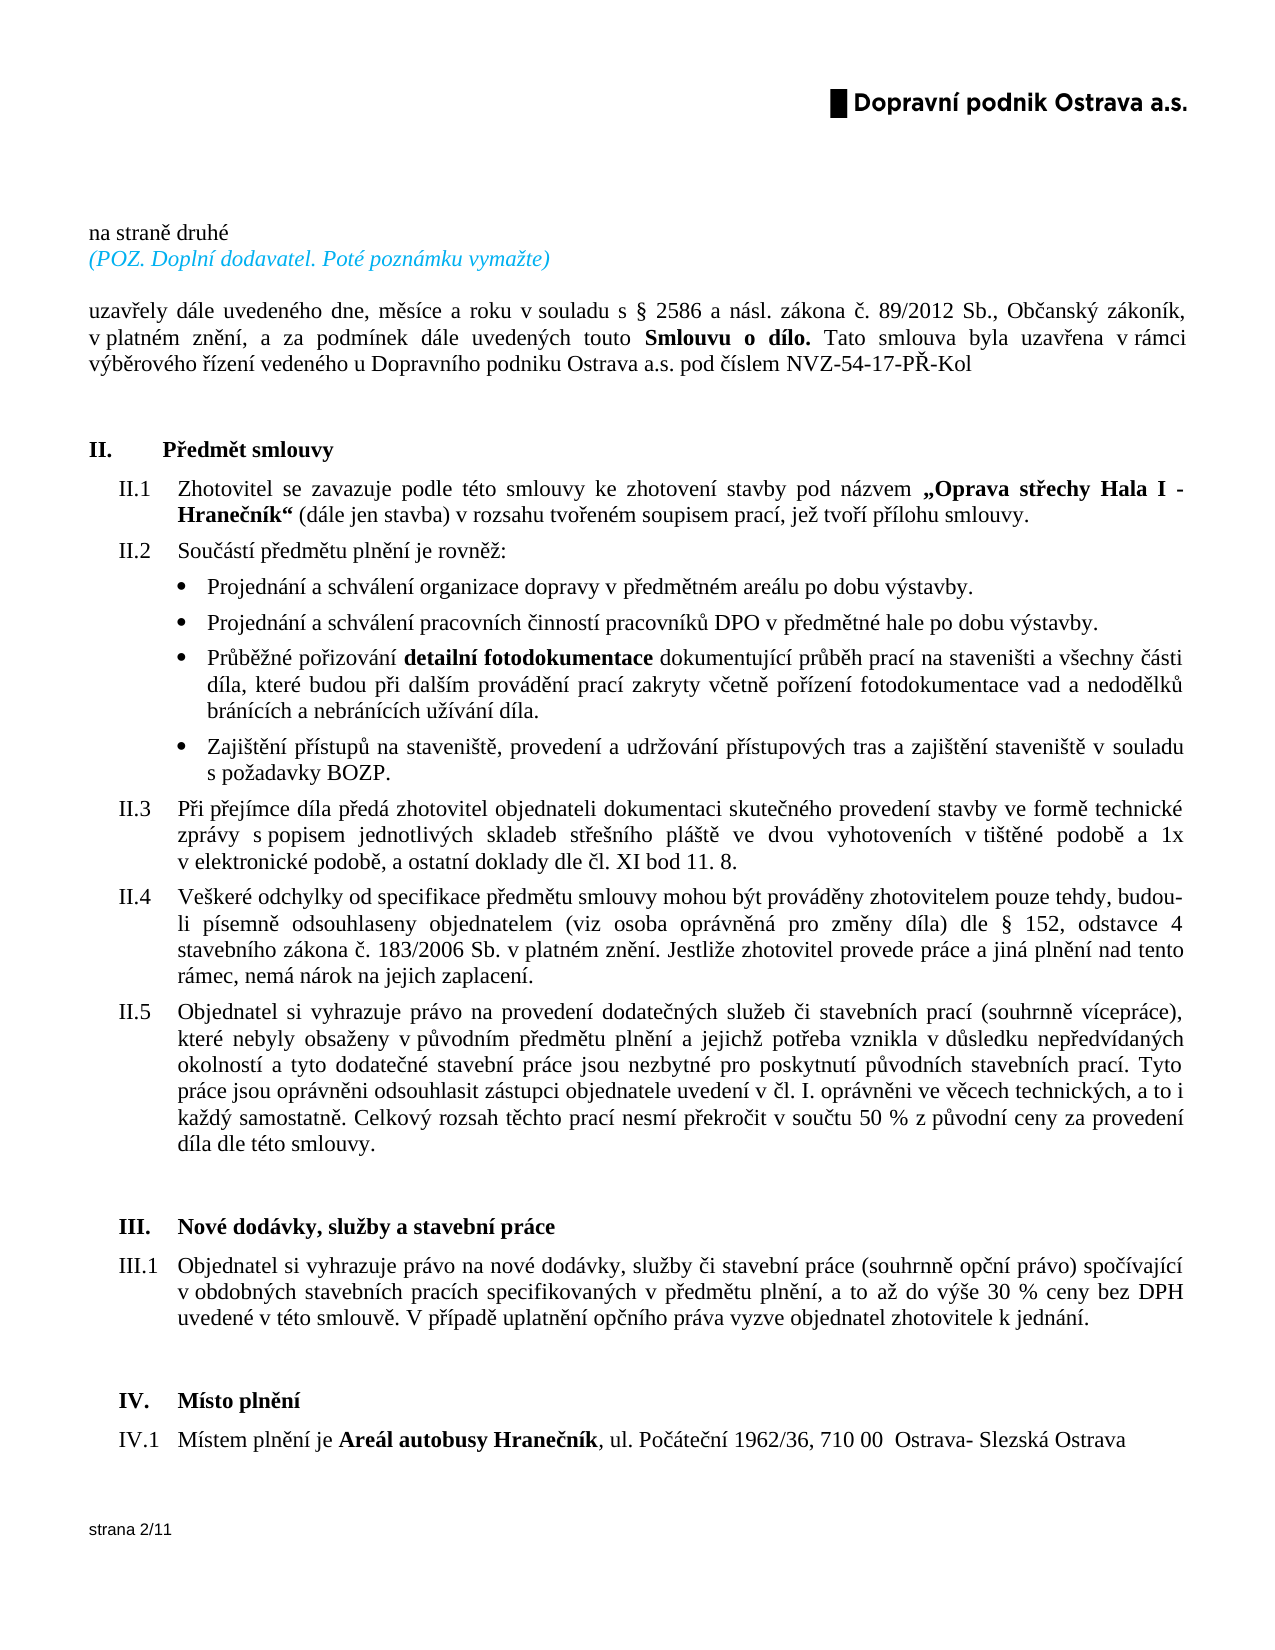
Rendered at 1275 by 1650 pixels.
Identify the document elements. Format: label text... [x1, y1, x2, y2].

list Veškeré odchylky od specifikace předmětu smlouvy mohou být prováděny zhotovitelem pouze tehdy, budou-li písemně odsouhlaseny objednatelem (viz osoba oprávněná pro změny díla) dle § 152, odstavce 4 stavebního zákona č. 183/2006 Sb. v platném znění. Jestliže zhotovitel provede práce a jiná plnění nad tento rámec, nemá nárok na jejich zaplacení. [118, 883, 1184, 989]
text na straně druhé [89, 218, 1184, 245]
picture [830, 89, 1187, 118]
list Součástí předmětu plnění je rovněž: [118, 537, 1184, 564]
list Zhotovitel se zavazuje podle této smlouvy ke zhotovení stavby pod názvem „Oprava střechy Hala I - Hranečník“ (dále jen stavba) v rozsahu tvořeném soupisem prací, jež tvoří přílohu smlouvy. [118, 475, 1184, 528]
text uzavřely dále uvedeného dne, měsíce a roku v souladu s § 2586 a násl. zákona č. 89/2012 Sb., Občanský zákoník, v platném znění, a za podmínek dále uvedených touto Smlouvu o dílo. Tato smlouva byla uzavřena v rámci výběrového řízení vedeného u Dopravního podniku Ostrava a.s. pod číslem NVZ-54-17-PŘ-Kol [89, 298, 1186, 377]
list Projednání a schválení organizace dopravy v předmětném areálu po dobu výstavby. [177, 573, 1184, 599]
list Objednatel si vyhrazuje právo na provedení dodatečných služeb či stavebních prací (souhrnně vícepráce), které nebyly obsaženy v původním předmětu plnění a jejichž potřeba vznikla v důsledku nepředvídaných okolností a tyto dodatečné stavební práce jsou nezbytné pro poskytnutí původních stavebních prací. Tyto práce jsou oprávněni odsouhlasit zástupci objednatele uvedení v čl. I. oprávněni ve věcech technických, a to i každý samostatně. Celkový rozsah těchto prací nesmí překročit v součtu 50 % z původní ceny za provedení díla dle této smlouvy. [118, 998, 1184, 1156]
list Projednání a schválení pracovních činností pracovníků DPO v předmětné hale po dobu výstavby. [177, 609, 1184, 635]
subtitle Nové dodávky, služby a stavební práce [118, 1213, 1184, 1239]
list Zajištění přístupů na staveniště, provedení a udržování přístupových tras a zajištění staveniště v souladu s požadavky BOZP. [177, 733, 1184, 786]
text (POZ. Doplní dodavatel. Poté poznámku vymažte) [89, 245, 1184, 271]
subtitle Místo plnění [118, 1387, 1184, 1414]
list Při přejímce díla předá zhotovitel objednateli dokumentaci skutečného provedení stavby ve formě technické zprávy s popisem jednotlivých skladeb střešního pláště ve dvou vyhotoveních v tištěné podobě a 1x v elektronické podobě, a ostatní doklady dle čl. XI bod 11. 8. [118, 795, 1184, 874]
list Průběžné pořizování detailní fotodokumentace dokumentující průběh prací na staveništi a všechny části díla, které budou při dalším provádění prací zakryty včetně pořízení fotodokumentace vad a nedodělků bránících a nebránících užívání díla. [177, 644, 1184, 723]
list Objednatel si vyhrazuje právo na nové dodávky, služby či stavební práce (souhrnně opční právo) spočívající v obdobných stavebních pracích specifikovaných v předmětu plnění, a to až do výše 30 % ceny bez DPH uvedené v této smlouvě. V případě uplatnění opčního práva vyzve objednatel zhotovitele k jednání. [118, 1252, 1184, 1331]
subtitle Předmět smlouvy [89, 436, 1184, 463]
list Místem plnění je Areál autobusy Hranečník, ul. Počáteční 1962/36, 710 00 Ostrava- Slezská Ostrava [118, 1426, 1184, 1453]
